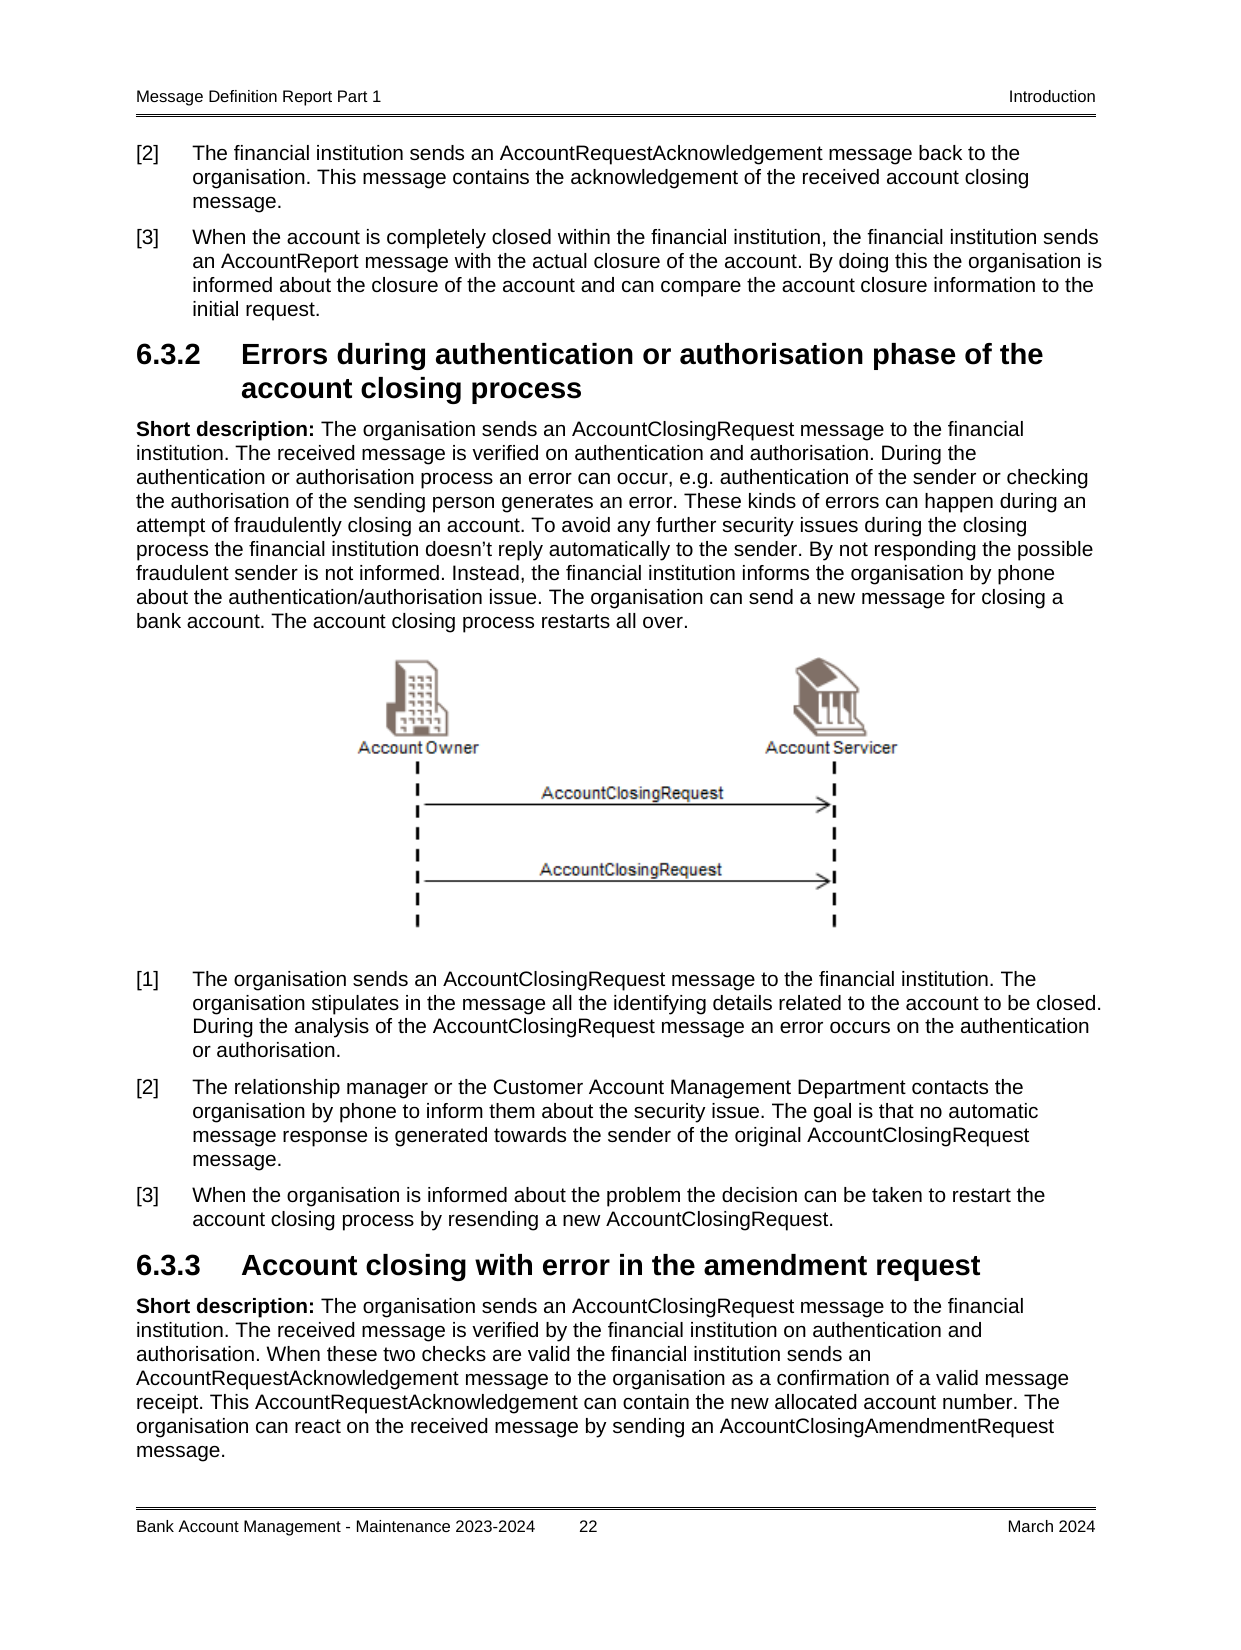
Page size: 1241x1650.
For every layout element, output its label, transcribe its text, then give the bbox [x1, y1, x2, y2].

subtitle Account closing with error in the amendment request [136, 1248, 1104, 1281]
subtitle Errors during authentication or authorisation phase of the account closing process [136, 337, 1104, 404]
text Short description: The organisation sends an AccountClosingRequest message to the financial institution. The received message is verified by the financial institution on authentication and authorisation. When these two checks are valid the financial institution sends an AccountRequestAcknowledgement message to the organisation as a confirmation of a valid message receipt. This AccountRequestAcknowledgement can contain the new allocated account number. The organisation can react on the received message by sending an AccountClosingAmendmentRequest message. [136, 1294, 1104, 1461]
text [3] When the account is completely closed within the financial institution, the financial institution sends an AccountReport message with the actual closure of the account. By doing this the organisation is informed about the closure of the account and can compare the account closure information to the initial request. [136, 225, 1104, 321]
text [3] When the organisation is informed about the problem the decision can be taken to restart the account closing process by resending a new AccountClosingRequest. [136, 1183, 1104, 1231]
text Short description: The organisation sends an AccountClosingRequest message to the financial institution. The received message is verified on authentication and authorisation. During the authentication or authorisation process an error can occur, e.g. authentication of the sender or checking the authorisation of the sending person generates an error. These kinds of errors can happen during an attempt of fraudulently closing an account. To avoid any further security issues during the closing process the financial institution doesn’t reply automatically to the sender. By not responding the possible fraudulent sender is not informed. Instead, the financial institution informs the organisation by phone about the authentication/authorisation issue. The organisation can send a new message for closing a bank account. The account closing process restarts all over. [136, 417, 1104, 633]
picture [316, 657, 924, 929]
text [2] The financial institution sends an AccountRequestAcknowledgement message back to the organisation. This message contains the acknowledgement of the received account closing message. [136, 141, 1104, 212]
text [1] The organisation sends an AccountClosingRequest message to the financial institution. The organisation stipulates in the message all the identifying details related to the account to be closed. During the analysis of the AccountClosingRequest message an error occurs on the authentication or authorisation. [136, 966, 1104, 1062]
text [2] The relationship manager or the Customer Account Management Department contacts the organisation by phone to inform them about the security issue. The goal is that no automatic message response is generated towards the sender of the original AccountClosingRequest message. [136, 1075, 1104, 1171]
